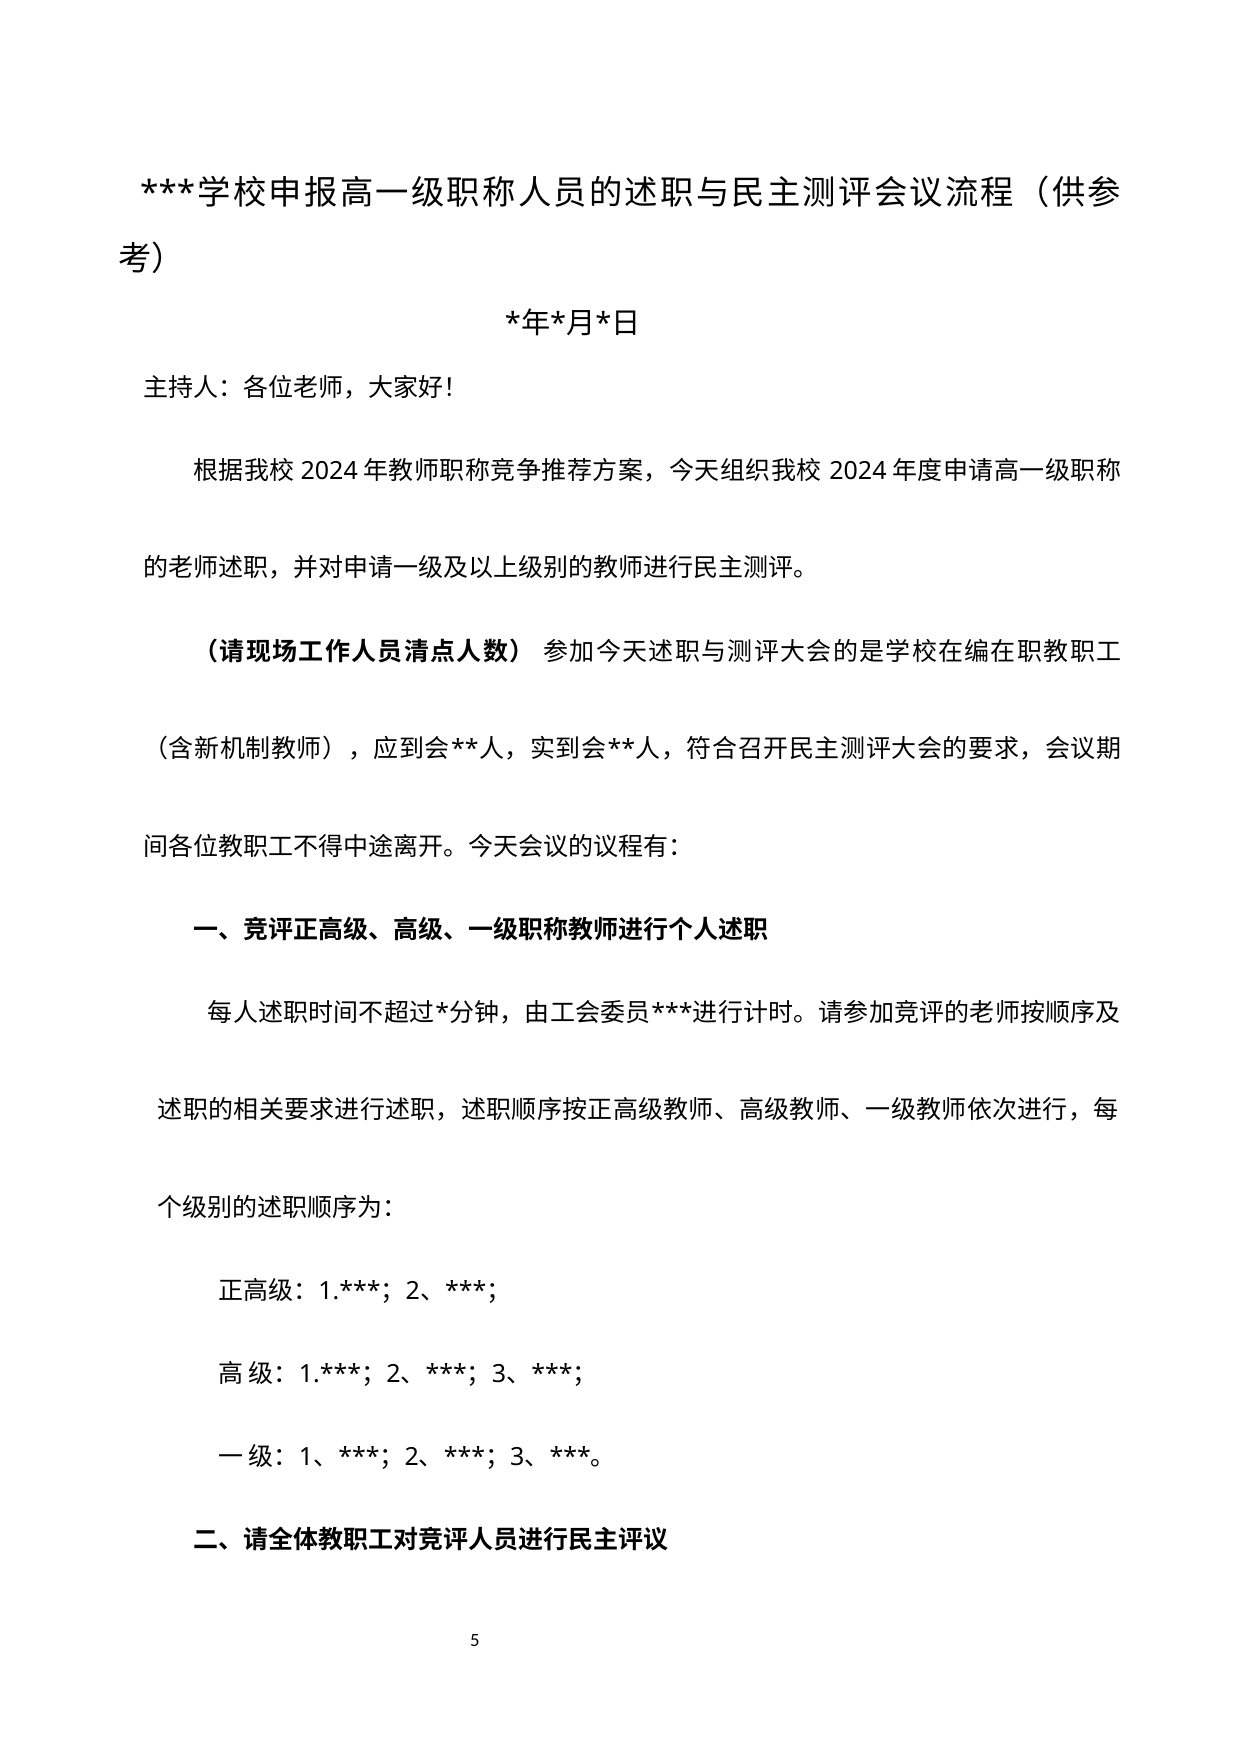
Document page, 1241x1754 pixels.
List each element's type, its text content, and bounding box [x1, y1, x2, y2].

text 一、竞评正高级、高级、一级职称教师进行个人述职 [118, 895, 1122, 960]
text ***学校申报高一级职称人员的述职与民主测评会议流程（供参考） [118, 158, 1122, 288]
text 根据我校2024年教师职称竞争推荐方案，今天组织我校2024年度申请高一级职称的老师述职，并对申请一级及以上级别的教师进行民主测评。 [143, 436, 1122, 598]
text 二、请全体教职工对竞评人员进行民主评议 [118, 1505, 1122, 1570]
text *年*月*日 [118, 288, 1122, 353]
text 正高级：1.***；2、***； [118, 1256, 1122, 1321]
text （请现场工作人员清点人数） 参加今天述职与测评大会的是学校在编在职教职工（含新机制教师），应到会**人，实到会**人，符合召开民主测评大会的要求，会议期间各位教职工不得中途离开。今天会议的议程有： [143, 617, 1122, 877]
text 高 级：1.***；2、***；3、***； [118, 1339, 1122, 1404]
text 每人述职时间不超过*分钟，由工会委员***进行计时。请参加竞评的老师按顺序及述职的相关要求进行述职，述职顺序按正高级教师、高级教师、一级教师依次进行，每个级别的述职顺序为： [158, 978, 1122, 1238]
text 主持人：各位老师，大家好！ [118, 353, 1122, 418]
text 一 级：1、***；2、***；3、***。 [118, 1422, 1122, 1487]
